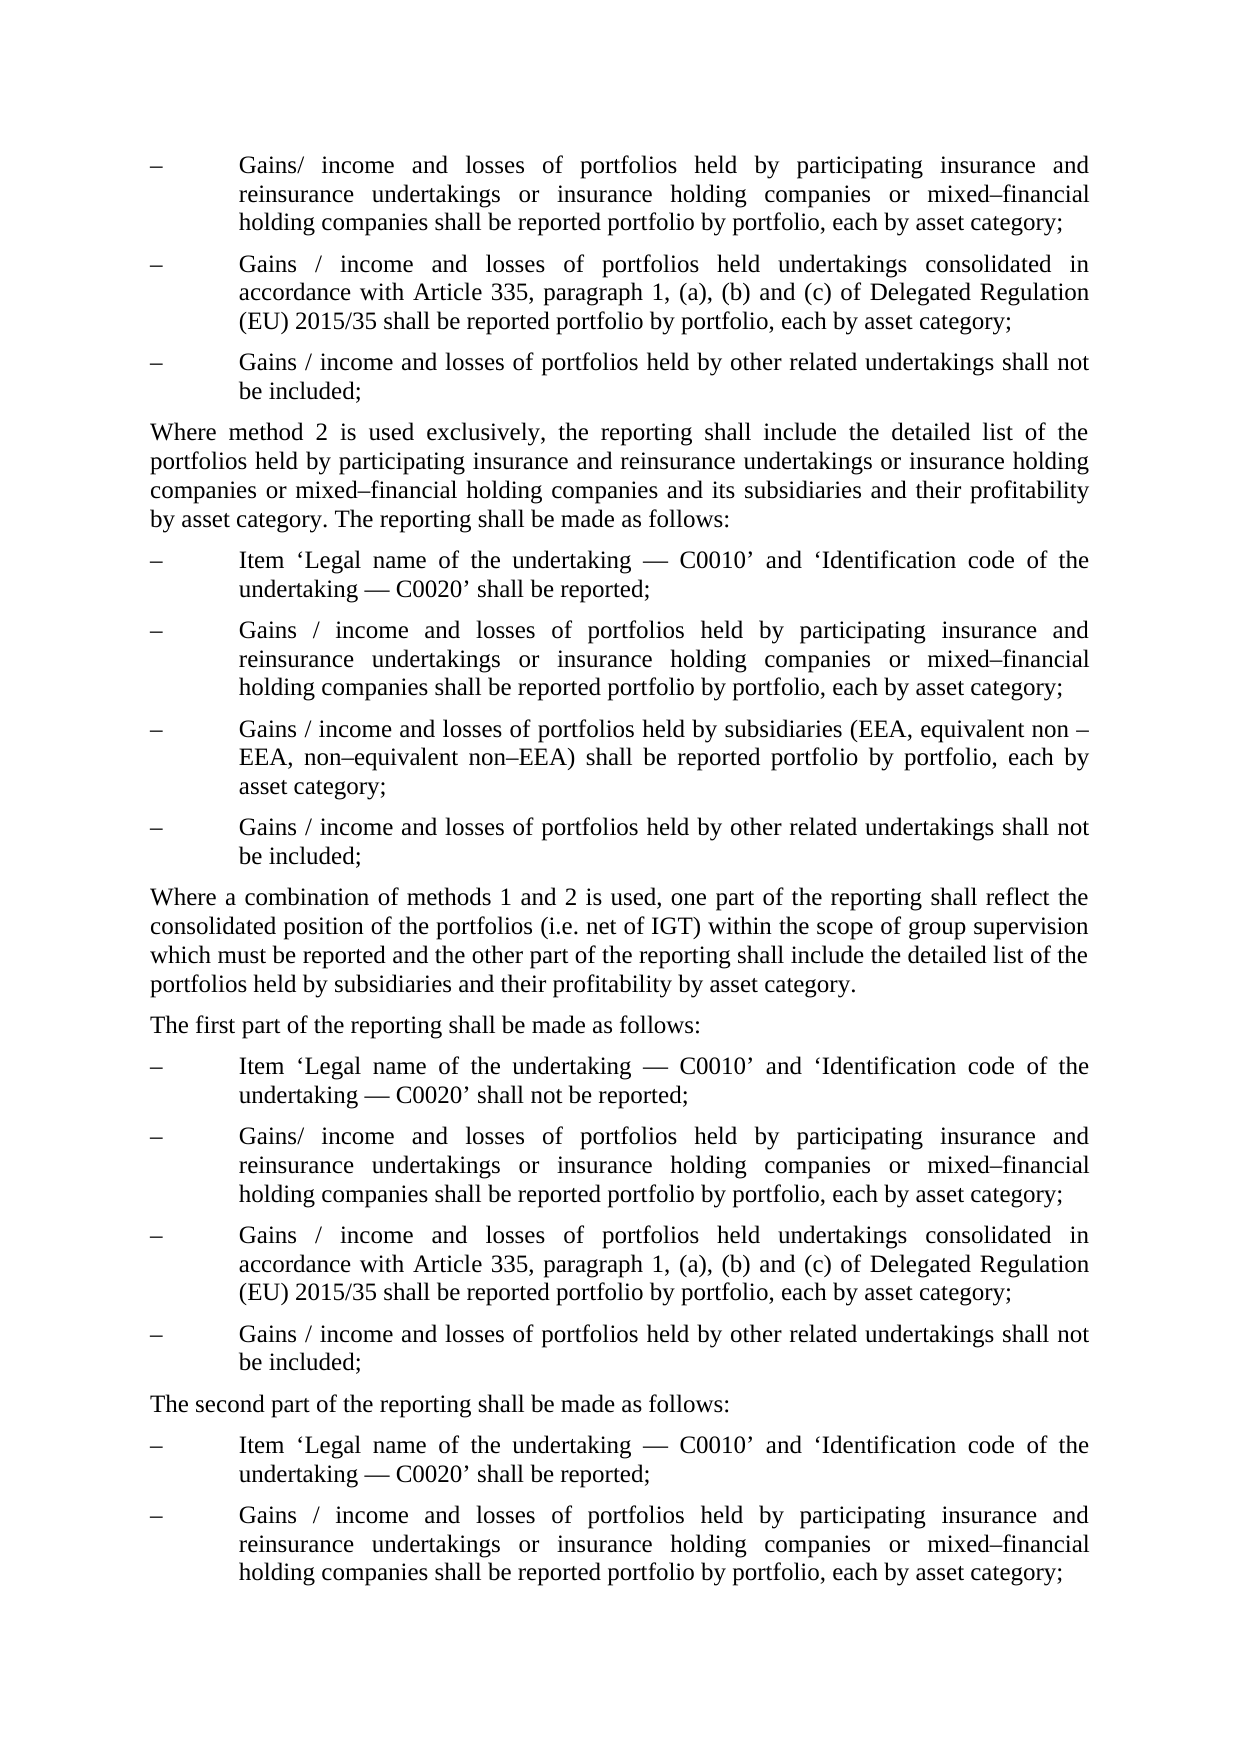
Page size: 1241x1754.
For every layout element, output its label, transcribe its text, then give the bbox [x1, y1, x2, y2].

list Gains / income and losses of portfolios held undertakings consolidated in accordance with Article 335, paragraph 1, (a), (b) and (c) of Delegated Regulation (EU) 2015/35 shall be reported portfolio by portfolio, each by asset category; [150, 1220, 1090, 1306]
list Gains/ income and losses of portfolios held by participating insurance and reinsurance undertakings or insurance holding companies or mixed–financial holding companies shall be reported portfolio by portfolio, each by asset category; [150, 1121, 1090, 1207]
list Item ‘Legal name of the undertaking — C0010’ and ‘Identification code of the undertaking — C0020’ shall not be reported; [150, 1051, 1090, 1109]
list Gains/ income and losses of portfolios held by participating insurance and reinsurance undertakings or insurance holding companies or mixed–financial holding companies shall be reported portfolio by portfolio, each by asset category; [150, 150, 1090, 236]
text Where a combination of methods 1 and 2 is used, one part of the reporting shall reflect the consolidated position of the portfolios (i.e. net of IGT) within the scope of group supervision which must be reported and the other part of the reporting shall include the detailed list of the portfolios held by subsidiaries and their profitability by asset category. [150, 882, 1090, 997]
list Gains / income and losses of portfolios held by other related undertakings shall not be included; [150, 347, 1090, 405]
list Gains / income and losses of portfolios held by other related undertakings shall not be included; [150, 1319, 1090, 1376]
list Gains / income and losses of portfolios held by subsidiaries (EEA, equivalent non –EEA, non–equivalent non–EEA) shall be reported portfolio by portfolio, each by asset category; [150, 714, 1090, 800]
text Where method 2 is used exclusively, the reporting shall include the detailed list of the portfolios held by participating insurance and reinsurance undertakings or insurance holding companies or mixed–financial holding companies and its subsidiaries and their profitability by asset category. The reporting shall be made as follows: [150, 417, 1090, 532]
list Gains / income and losses of portfolios held by participating insurance and reinsurance undertakings or insurance holding companies or mixed–financial holding companies shall be reported portfolio by portfolio, each by asset category; [150, 1500, 1090, 1586]
list Item ‘Legal name of the undertaking — C0010’ and ‘Identification code of the undertaking — C0020’ shall be reported; [150, 1430, 1090, 1487]
text The second part of the reporting shall be made as follows: [150, 1389, 1090, 1417]
list Gains / income and losses of portfolios held by participating insurance and reinsurance undertakings or insurance holding companies or mixed–financial holding companies shall be reported portfolio by portfolio, each by asset category; [150, 615, 1090, 701]
list Gains / income and losses of portfolios held by other related undertakings shall not be included; [150, 812, 1090, 870]
text The first part of the reporting shall be made as follows: [150, 1010, 1090, 1039]
list Item ‘Legal name of the undertaking — C0010’ and ‘Identification code of the undertaking — C0020’ shall be reported; [150, 545, 1090, 602]
list Gains / income and losses of portfolios held undertakings consolidated in accordance with Article 335, paragraph 1, (a), (b) and (c) of Delegated Regulation (EU) 2015/35 shall be reported portfolio by portfolio, each by asset category; [150, 249, 1090, 335]
